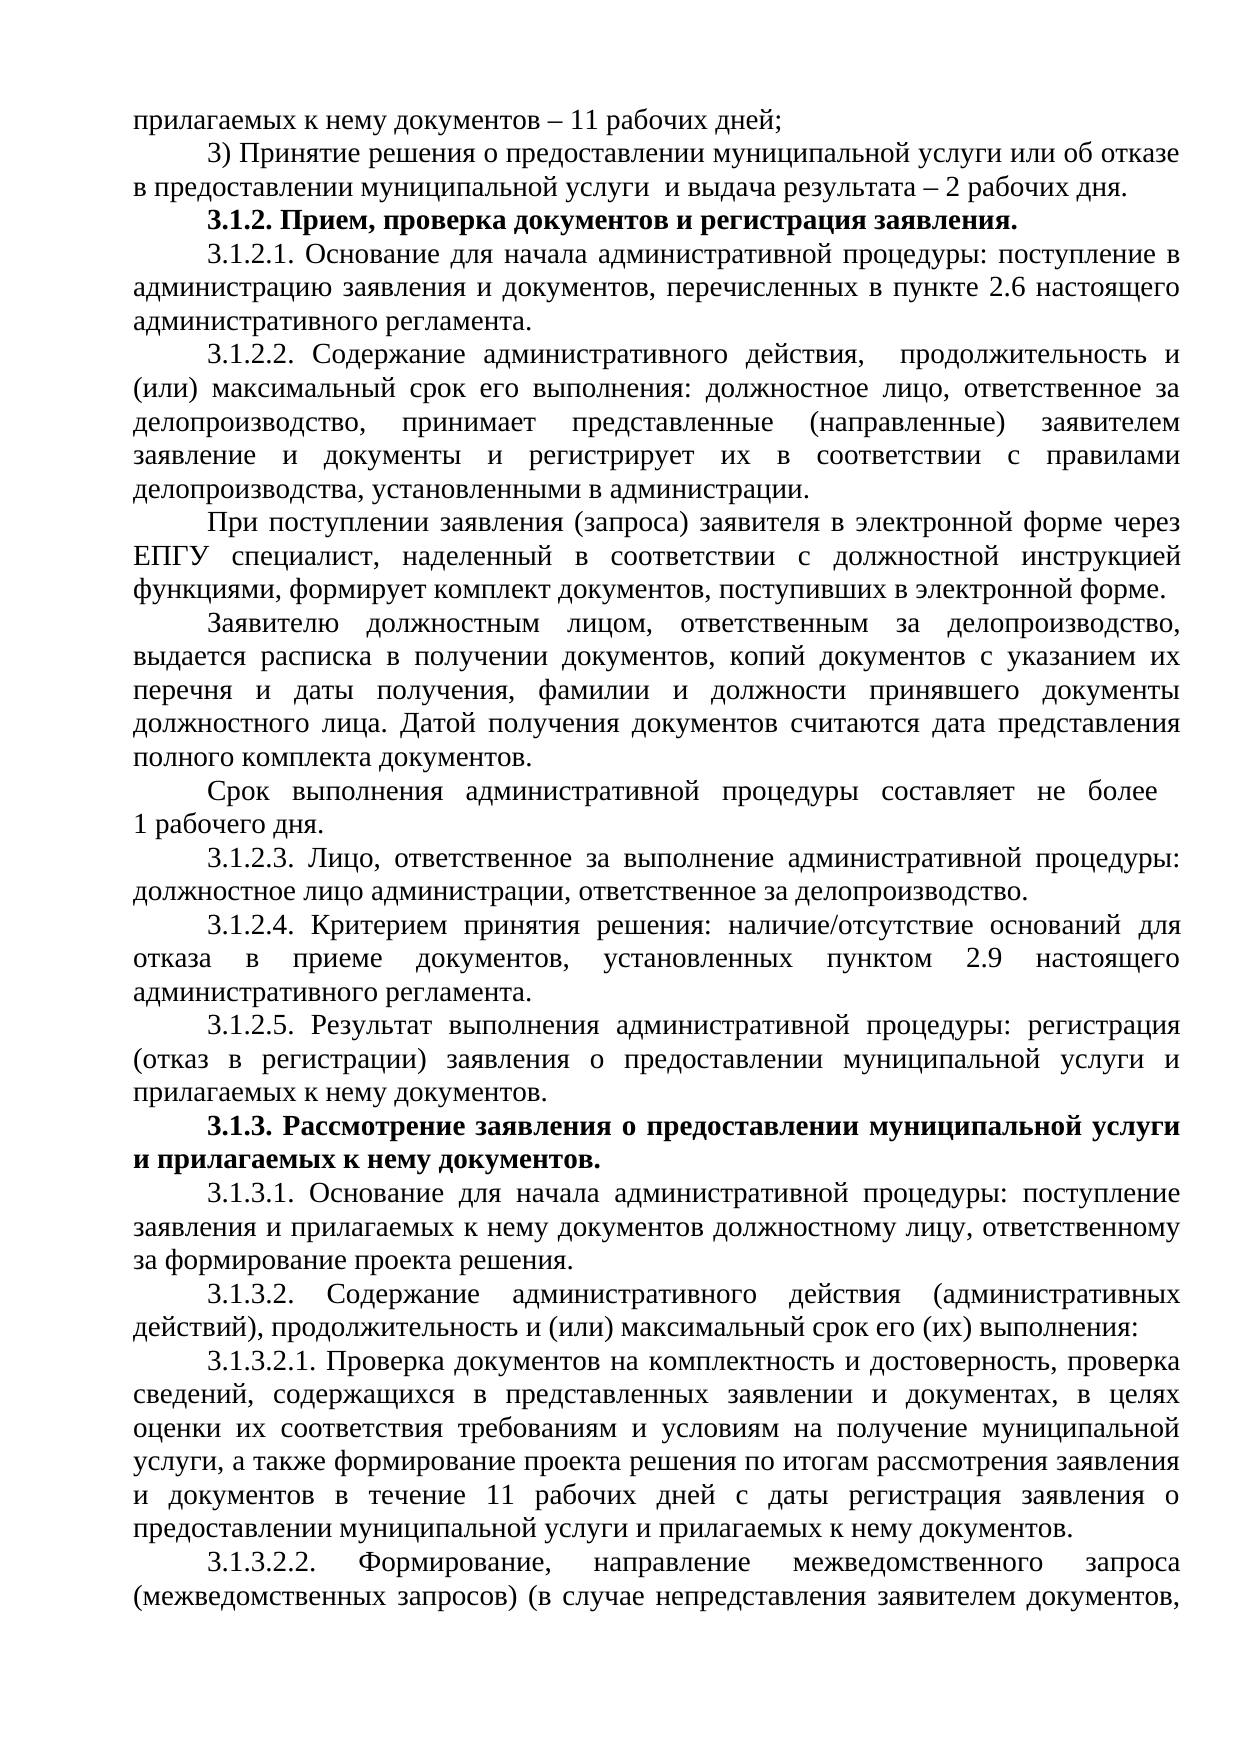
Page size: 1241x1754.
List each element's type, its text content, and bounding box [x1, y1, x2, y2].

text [133, 102, 1181, 135]
text Срок выполнения административной процедуры составляет не более 1 рабочего дня. [133, 773, 1181, 840]
title 3.1.2.2. Содержание административного действия, продолжительность и (или) максимальный срок его выполнения: должностное лицо, ответственное за делопроизводство, принимает представленные (направленные) заявителем заявление и документы и регистрирует их в соответствии с правилами делопроизводства, установленными в администрации. [133, 337, 1181, 504]
text 3.1.3.2.1. Проверка документов на комплектность и достоверность, проверка сведений, содержащихся в представленных заявлении и документах, в целях оценки их соответствия требованиям и условиям на получение муниципальной услуги, а также формирование проекта решения по итогам рассмотрения заявления и документов в течение 11 рабочих дней с даты регистрация заявления о предоставлении муниципальной услуги и прилагаемых к нему документов. [133, 1343, 1181, 1544]
text Заявителю должностным лицом, ответственным за делопроизводство, выдается расписка в получении документов, копий документов с указанием их перечня и даты получения, фамилии и должности принявшего документы должностного лица. Датой получения документов считаются дата представления полного комплекта документов. [133, 605, 1181, 773]
text 3.1.3. Рассмотрение заявления о предоставлении муниципальной услуги и прилагаемых к нему документов. [133, 1108, 1181, 1175]
text 3.1.2. Прием, проверка документов и регистрация заявления. [133, 202, 1181, 236]
title 3) Принятие решения о предоставлении муниципальной услуги или об отказе в предоставлении муниципальной услуги и выдача результата – 2 рабочих дня. [133, 135, 1181, 202]
title 3.1.2.4. Критерием принятия решения: наличие/отсутствие оснований для отказа в приеме документов, установленных пунктом 2.9 настоящего административного регламента. [133, 907, 1181, 1007]
text 3.1.3.2. Содержание административного действия (административных действий), продолжительность и (или) максимальный срок его (их) выполнения: [133, 1276, 1181, 1343]
title 3.1.2.5. Результат выполнения административной процедуры: регистрация (отказ в регистрации) заявления о предоставлении муниципальной услуги и прилагаемых к нему документов. [133, 1007, 1181, 1108]
title 3.1.3.1. Основание для начала административной процедуры: поступление заявления и прилагаемых к нему документов должностному лицу, ответственному за формирование проекта решения. [133, 1175, 1181, 1276]
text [133, 1544, 1181, 1611]
title 3.1.2.1. Основание для начала административной процедуры: поступление в администрацию заявления и документов, перечисленных в пункте 2.6 настоящего административного регламента. [133, 236, 1181, 337]
text При поступлении заявления (запроса) заявителя в электронной форме через ЕПГУ специалист, наделенный в соответствии с должностной инструкцией функциями, формирует комплект документов, поступивших в электронной форме. [133, 504, 1181, 605]
title 3.1.2.3. Лицо, ответственное за выполнение административной процедуры: должностное лицо администрации, ответственное за делопроизводство. [133, 840, 1181, 907]
